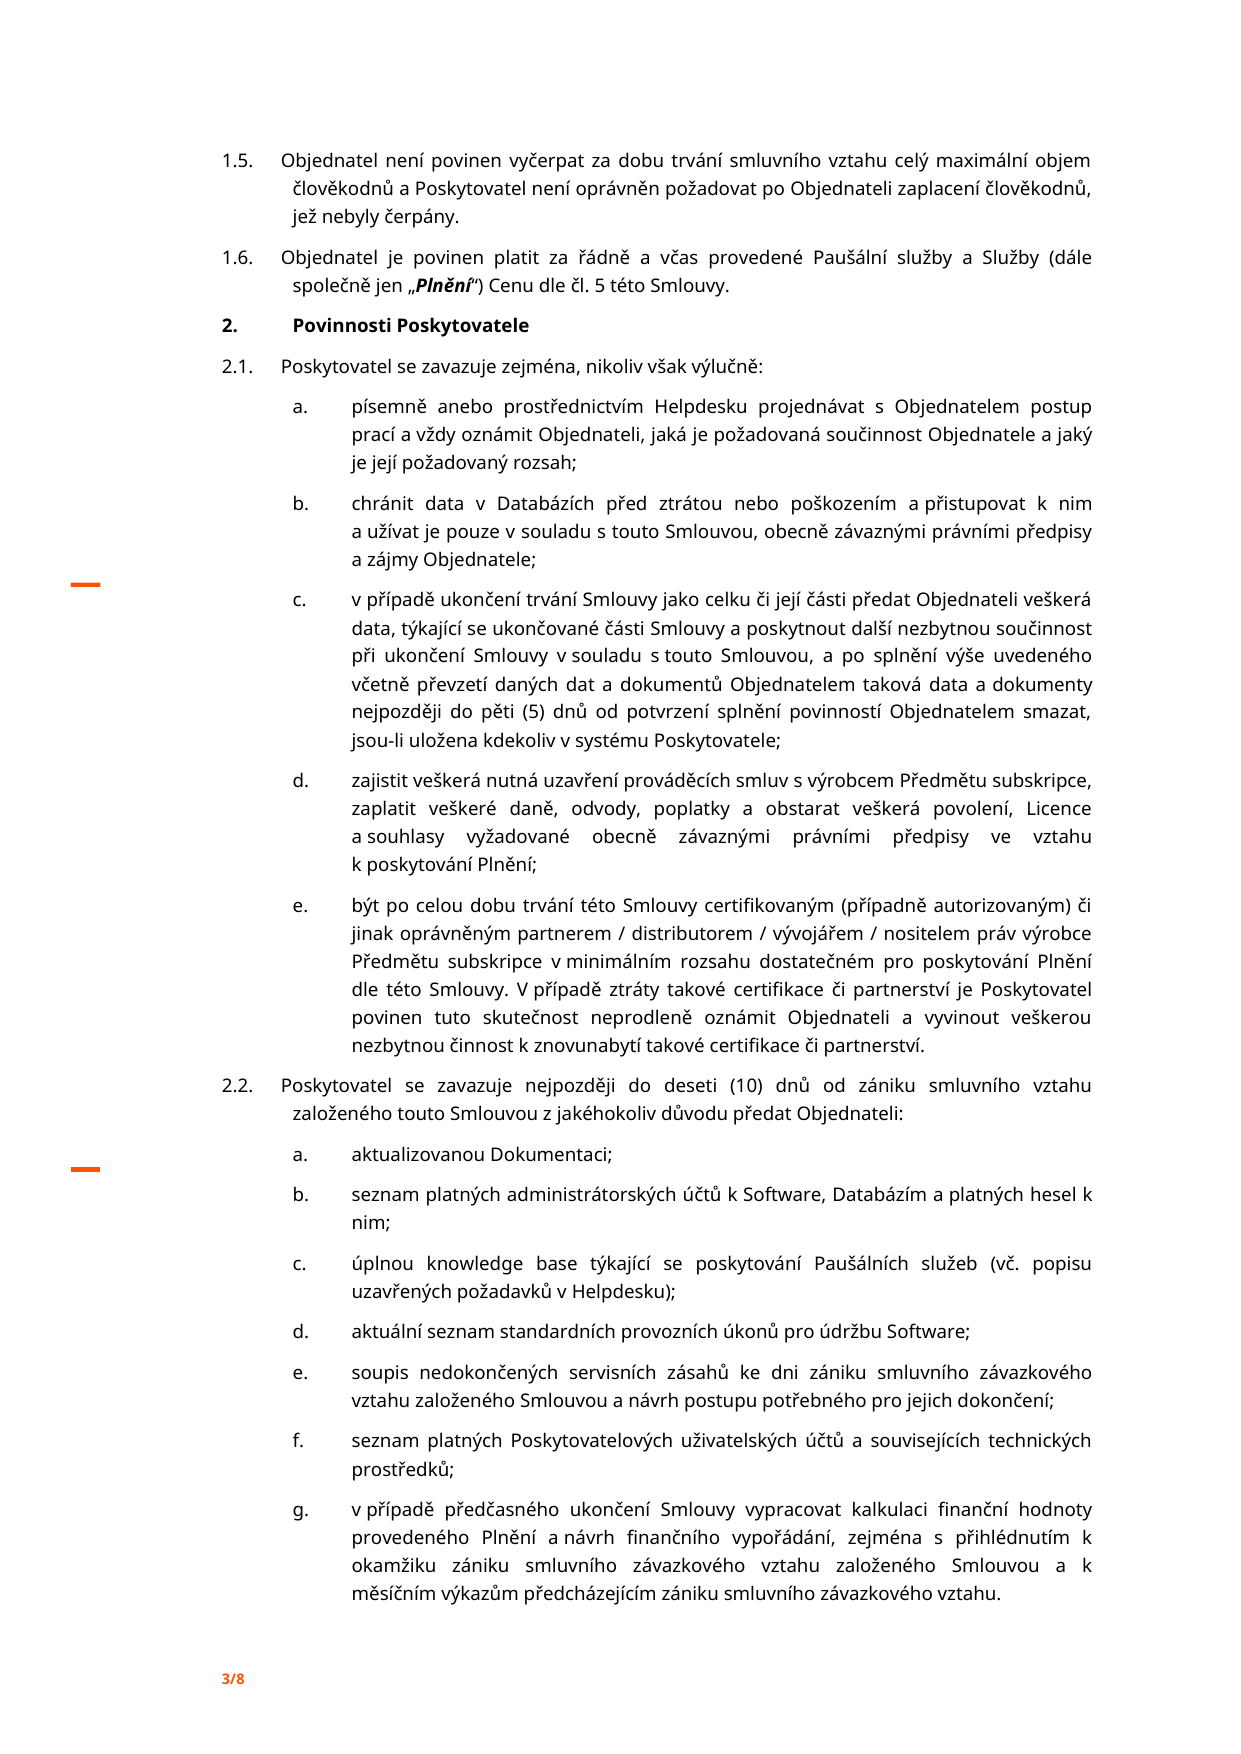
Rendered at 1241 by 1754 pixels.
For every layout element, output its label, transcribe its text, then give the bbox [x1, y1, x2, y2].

text v případě ukončení trvání Smlouvy jako celku či její části předat Objednateli veškerá data, týkající se ukončované části Smlouvy a poskytnout další nezbytnou součinnost při ukončení Smlouvy v souladu s touto Smlouvou, a po splnění výše uvedeného včetně převzetí daných dat a dokumentů Objednatelem taková data a dokumenty nejpozději do pěti (5) dnů od potvrzení splnění povinností Objednatelem smazat, jsou-li uložena kdekoliv v systému Poskytovatele; [292, 587, 1093, 752]
text Objednatel není povinen vyčerpat za dobu trvání smluvního vztahu celý maximální objem člověkodnů a Poskytovatel není oprávněn požadovat po Objednateli zaplacení člověkodnů, jež nebyly čerpány. [222, 147, 1093, 229]
text Objednatel je povinen platit za řádně a včas provedené Paušální služby a Služby (dále společně jen „Plnění“) Cenu dle čl. 5 této Smlouvy. [222, 244, 1093, 298]
text soupis nedokončených servisních zásahů ke dni zániku smluvního závazkového vztahu založeného Smlouvou a návrh postupu potřebného pro jejich dokončení; [292, 1359, 1093, 1413]
text chránit data v Databázích před ztrátou nebo poškozením a přistupovat k nim a užívat je pouze v souladu s touto Smlouvou, obecně závaznými právními předpisy a zájmy Objednatele; [292, 490, 1093, 572]
text seznam platných Poskytovatelových uživatelských účtů a souvisejících technických prostředků; [292, 1428, 1093, 1481]
text Poskytovatel se zavazuje zejména, nikoliv však výlučně: [222, 353, 1093, 379]
text zajistit veškerá nutná uzavření prováděcích smluv s výrobcem Předmětu subskripce, zaplatit veškeré daně, odvody, poplatky a obstarat veškerá povolení, Licence a souhlasy vyžadované obecně závaznými právními předpisy ve vztahu k poskytování Plnění; [292, 767, 1093, 877]
text seznam platných administrátorských účtů k Software, Databázím a platných hesel k nim; [292, 1182, 1093, 1235]
text Poskytovatel se zavazuje nejpozději do deseti (10) dnů od zániku smluvního vztahu založeného touto Smlouvou z jakéhokoliv důvodu předat Objednateli: [222, 1073, 1093, 1126]
text v případě předčasného ukončení Smlouvy vypracovat kalkulaci finanční hodnoty provedeného Plnění a návrh finančního vypořádání, zejména s přihlédnutím k okamžiku zániku smluvního závazkového vztahu založeného Smlouvou a k měsíčním výkazům předcházejícím zániku smluvního závazkového vztahu. [292, 1496, 1093, 1606]
text Povinnosti Poskytovatele [222, 313, 1093, 338]
text aktuální seznam standardních provozních úkonů pro údržbu Software; [292, 1319, 1093, 1344]
text úplnou knowledge base týkající se poskytování Paušálních služeb (vč. popisu uzavřených požadavků v Helpdesku); [292, 1250, 1093, 1304]
text aktualizovanou Dokumentaci; [292, 1141, 1093, 1167]
text být po celou dobu trvání této Smlouvy certifikovaným (případně autorizovaným) či jinak oprávněným partnerem / distributorem / vývojářem / nositelem práv výrobce Předmětu subskripce v minimálním rozsahu dostatečném pro poskytování Plnění dle této Smlouvy. V případě ztráty takové certifikace či partnerství je Poskytovatel povinen tuto skutečnost neprodleně oznámit Objednateli a vyvinout veškerou nezbytnou činnost k znovunabytí takové certifikace či partnerství. [292, 892, 1093, 1058]
text písemně anebo prostřednictvím Helpdesku projednávat s Objednatelem postup prací a vždy oznámit Objednateli, jaká je požadovaná součinnost Objednatele a jaký je její požadovaný rozsah; [292, 394, 1093, 475]
